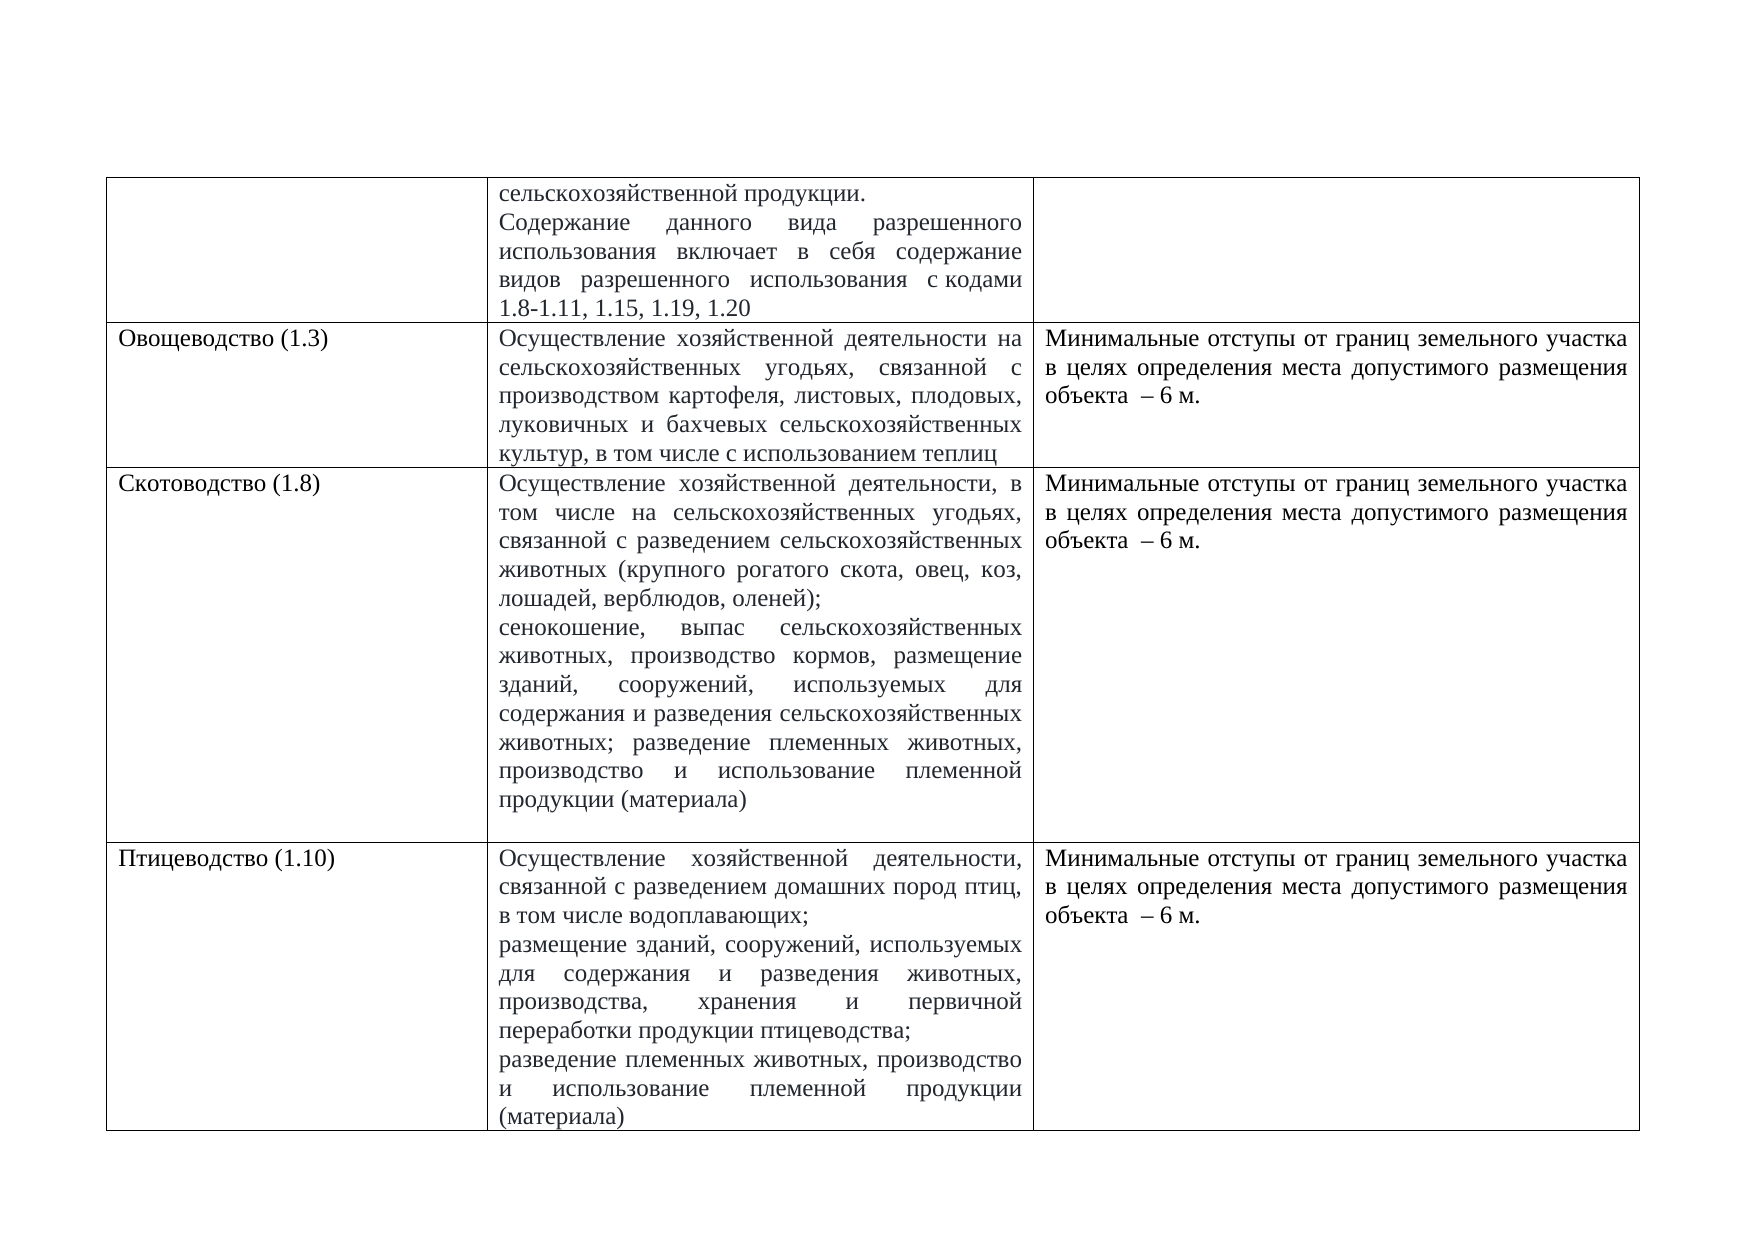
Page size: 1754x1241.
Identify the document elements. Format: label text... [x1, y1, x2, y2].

table_cell Птицеводство (1.10) [107, 843, 487, 1130]
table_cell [1034, 843, 1639, 1130]
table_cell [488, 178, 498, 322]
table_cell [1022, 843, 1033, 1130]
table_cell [107, 178, 487, 322]
table_cell Минимальные отступы от границ земельного участка в целях определения места допустимого размещения объекта – 6 м. [1034, 468, 1639, 842]
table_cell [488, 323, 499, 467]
table_cell Осуществление хозяйственной деятельности, в том числе на сельскохозяйственных угодьях, связанной с разведением сельскохозяйственных животных (крупного рогатого скота, овец, коз, лошадей, верблюдов, оленей); сенокошение, выпас сельскохозяйственных животных, производство кормов, размещение зданий, сооружений, используемых для содержания и разведения сельскохозяйственных животных; разведение племенных животных, производство и использование племенной продукции (материала) [488, 468, 1033, 842]
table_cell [1034, 323, 1639, 467]
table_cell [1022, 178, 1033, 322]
table_cell Скотоводство (1.8) [107, 468, 487, 842]
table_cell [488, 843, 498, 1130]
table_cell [1034, 178, 1639, 322]
table_cell Овощеводство (1.3) [107, 323, 487, 467]
